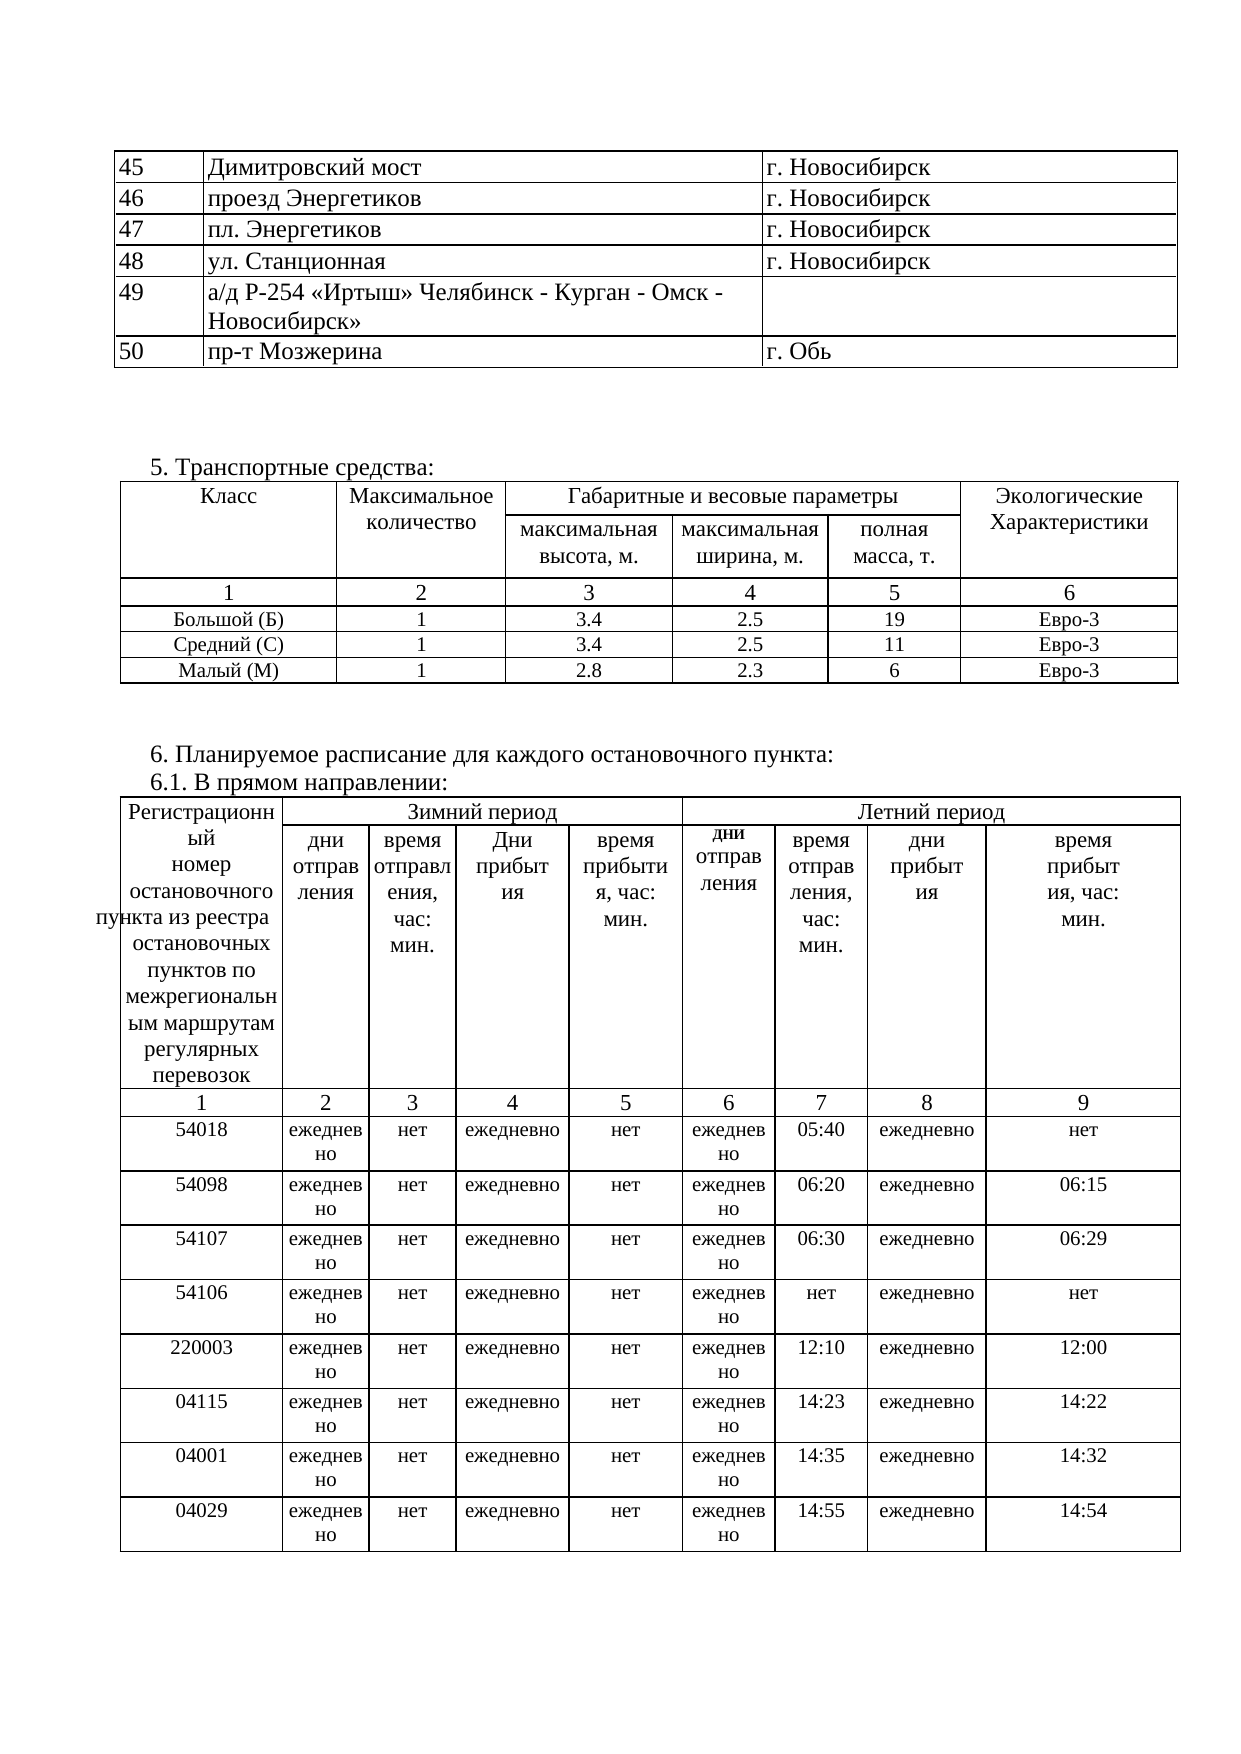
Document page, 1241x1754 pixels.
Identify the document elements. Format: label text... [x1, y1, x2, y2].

table_cell ежедневно [457, 1335, 568, 1387]
table_cell 54098 [121, 1172, 282, 1224]
table_cell нет [370, 1172, 455, 1224]
table_cell время прибыт ия, час: мин. [987, 826, 1180, 1088]
table_cell ежедневно [457, 1172, 568, 1224]
table_cell дни прибыт ия [868, 826, 985, 1088]
table_cell 1 [121, 1089, 282, 1116]
table_cell нет [370, 1335, 455, 1387]
table_cell нет [570, 1335, 682, 1387]
table_cell 2.3 [673, 658, 827, 682]
table_cell ежедневно [683, 1172, 774, 1224]
table_cell 7 [776, 1089, 867, 1116]
table_cell Средний (С) [121, 632, 336, 656]
table_cell 1 [121, 579, 336, 605]
table_cell нет [370, 1280, 455, 1333]
table_cell 04001 [121, 1443, 282, 1496]
table_cell Дни прибыт ия [457, 826, 568, 1088]
table_cell г. Новосибирск [763, 213, 1177, 244]
table_cell Большой (Б) [121, 607, 336, 631]
table_cell 1 [337, 607, 505, 631]
table_cell нет [987, 1280, 1180, 1333]
table_cell 2.8 [506, 658, 672, 682]
table_cell пл. Энергетиков [204, 215, 762, 244]
table_cell ежедневно [683, 1335, 774, 1387]
table_cell 46 [115, 183, 203, 213]
table_cell ежедневно [457, 1389, 568, 1442]
table_cell 6 [683, 1089, 774, 1116]
table_cell [763, 276, 1177, 335]
table_cell нет [570, 1280, 682, 1333]
table_cell 3.4 [506, 607, 672, 631]
table_cell ежедневно [868, 1172, 985, 1224]
table_cell ежедневно [283, 1172, 368, 1224]
table_cell 06:20 [776, 1172, 867, 1224]
table_cell 54018 [121, 1117, 282, 1170]
table_header Регистрационный номер остановочного пункта из реестра остановочных пунктов по межрегиональным маршрутам регулярных перевозок [121, 798, 282, 1088]
table_cell 12:10 [776, 1335, 867, 1387]
table_cell 14:35 [776, 1443, 867, 1496]
table_cell ежедневно [457, 1498, 568, 1551]
table_cell 14:22 [987, 1389, 1180, 1442]
table_cell 48 [115, 245, 203, 276]
table_cell 6 [829, 658, 960, 682]
table_cell максимальная высота, м. [506, 516, 672, 577]
table_cell нет [987, 1117, 1180, 1170]
table_cell дни отправ ления [283, 826, 368, 1088]
table_header Зимний период [283, 798, 682, 824]
table_cell Евро-3 [961, 632, 1177, 656]
table_cell пр-т Мозжерина [204, 337, 762, 366]
table_cell 04115 [121, 1389, 282, 1442]
table_cell 14:54 [987, 1498, 1180, 1551]
table_header Максимальное количество [337, 482, 505, 577]
table_cell ежедневно [457, 1443, 568, 1496]
table_cell 1 [337, 632, 505, 656]
table_cell 2.5 [673, 607, 827, 631]
table_cell 5 [570, 1089, 682, 1116]
text 6.1. В прямом направлении: [150, 767, 1090, 796]
table_cell 3 [506, 579, 672, 605]
table_header Летний период [683, 798, 1180, 824]
table_cell 14:55 [776, 1498, 867, 1551]
table_cell ежедневно [868, 1443, 985, 1496]
table_header Габаритные и весовые параметры [506, 482, 960, 514]
table_cell ежедневно [683, 1226, 774, 1279]
table_cell 47 [115, 214, 203, 244]
table_cell 05:40 [776, 1117, 867, 1170]
text 5. Транспортные средства: [150, 452, 1090, 481]
table_cell ежедневно [457, 1226, 568, 1279]
table_cell максимальная ширина, м. [673, 516, 827, 577]
table_cell нет [370, 1498, 455, 1551]
table_cell ежедневно [868, 1280, 985, 1333]
table_cell ежедневно [868, 1226, 985, 1279]
table_cell 12:00 [987, 1335, 1180, 1387]
table_cell нет [570, 1226, 682, 1279]
table_cell а/д Р-254 «Иртыш» Челябинск - Курган - Омск - Новосибирск» [204, 277, 762, 335]
table_cell нет [570, 1172, 682, 1224]
table_cell 45 [115, 152, 203, 181]
table_cell 2 [337, 579, 505, 605]
table_cell ежедневно [683, 1443, 774, 1496]
table_cell 2 [283, 1089, 368, 1116]
table_cell 14:23 [776, 1389, 867, 1442]
table_cell 1 [337, 658, 505, 682]
table_cell ежедневно [683, 1389, 774, 1442]
table_cell нет [570, 1498, 682, 1551]
table_cell г. Обь [763, 335, 1177, 366]
table_cell ежедневно [683, 1280, 774, 1333]
table_cell 5 [829, 579, 960, 605]
table_cell ежедневно [457, 1280, 568, 1333]
table_cell время прибыти я, час: мин. [570, 826, 682, 1088]
table_cell 49 [115, 277, 203, 335]
table_cell нет [570, 1443, 682, 1496]
table_cell нет [370, 1226, 455, 1279]
table_cell время отправл ения, час: мин. [370, 826, 455, 1088]
table_cell полная масса, т. [829, 516, 960, 577]
table_header Экологические Характеристики [961, 482, 1177, 577]
table_cell 8 [868, 1089, 985, 1116]
table_cell Евро-3 [961, 607, 1177, 631]
table_cell ул. Станционная [204, 246, 762, 276]
table_cell проезд Энергетиков [204, 183, 762, 213]
text 6. Планируемое расписание для каждого остановочного пункта: [150, 739, 1090, 767]
table_cell нет [570, 1117, 682, 1170]
table_cell Евро-3 [961, 658, 1177, 682]
table_cell г. Новосибирск [763, 152, 1177, 181]
table_cell г. Новосибирск [763, 244, 1177, 276]
table_cell ежедневно [868, 1117, 985, 1170]
table_cell 3 [370, 1089, 455, 1116]
table_cell 3.4 [506, 632, 672, 656]
table_cell нет [570, 1389, 682, 1442]
table_cell время отправ ления, час: мин. [776, 826, 867, 1088]
table_cell ежедневно [457, 1117, 568, 1170]
table_cell 06:30 [776, 1226, 867, 1279]
table_cell 9 [987, 1089, 1180, 1116]
table_cell ежедневно [283, 1280, 368, 1333]
table_cell ежедневно [868, 1389, 985, 1442]
table_cell 4 [673, 579, 827, 605]
table_cell 06:15 [987, 1172, 1180, 1224]
table_cell ежедневно [683, 1117, 774, 1170]
table_cell 11 [829, 632, 960, 656]
table_cell Димитровский мост [204, 152, 762, 181]
table_cell 54106 [121, 1280, 282, 1333]
table_cell нет [370, 1389, 455, 1442]
table_cell 220003 [121, 1335, 282, 1387]
table_cell ежедневно [683, 1498, 774, 1551]
table_cell 06:29 [987, 1226, 1180, 1279]
table_cell ежедневно [283, 1335, 368, 1387]
table_cell ежедневно [283, 1443, 368, 1496]
table_cell 4 [457, 1089, 568, 1116]
table_cell 14:32 [987, 1443, 1180, 1496]
table_cell ежедневно [283, 1498, 368, 1551]
table_cell ежедневно [868, 1335, 985, 1387]
table_cell 50 [115, 336, 203, 366]
table_cell 04029 [121, 1498, 282, 1551]
table_cell 2.5 [673, 632, 827, 656]
table_cell ежедневно [283, 1226, 368, 1279]
table_cell 54107 [121, 1226, 282, 1279]
table_header Класс [121, 482, 336, 577]
table_cell ежедневно [868, 1498, 985, 1551]
table_cell 19 [829, 607, 960, 631]
table_cell ДНИ отправ ления [683, 826, 774, 1088]
table_cell г. Новосибирск [763, 181, 1177, 213]
table_cell Малый (М) [121, 658, 336, 682]
table_cell нет [370, 1443, 455, 1496]
table_cell 6 [961, 579, 1177, 605]
table_cell нет [370, 1117, 455, 1170]
table_cell нет [776, 1280, 867, 1333]
table_cell ежедневно [283, 1389, 368, 1442]
table_cell ежедневно [283, 1117, 368, 1170]
